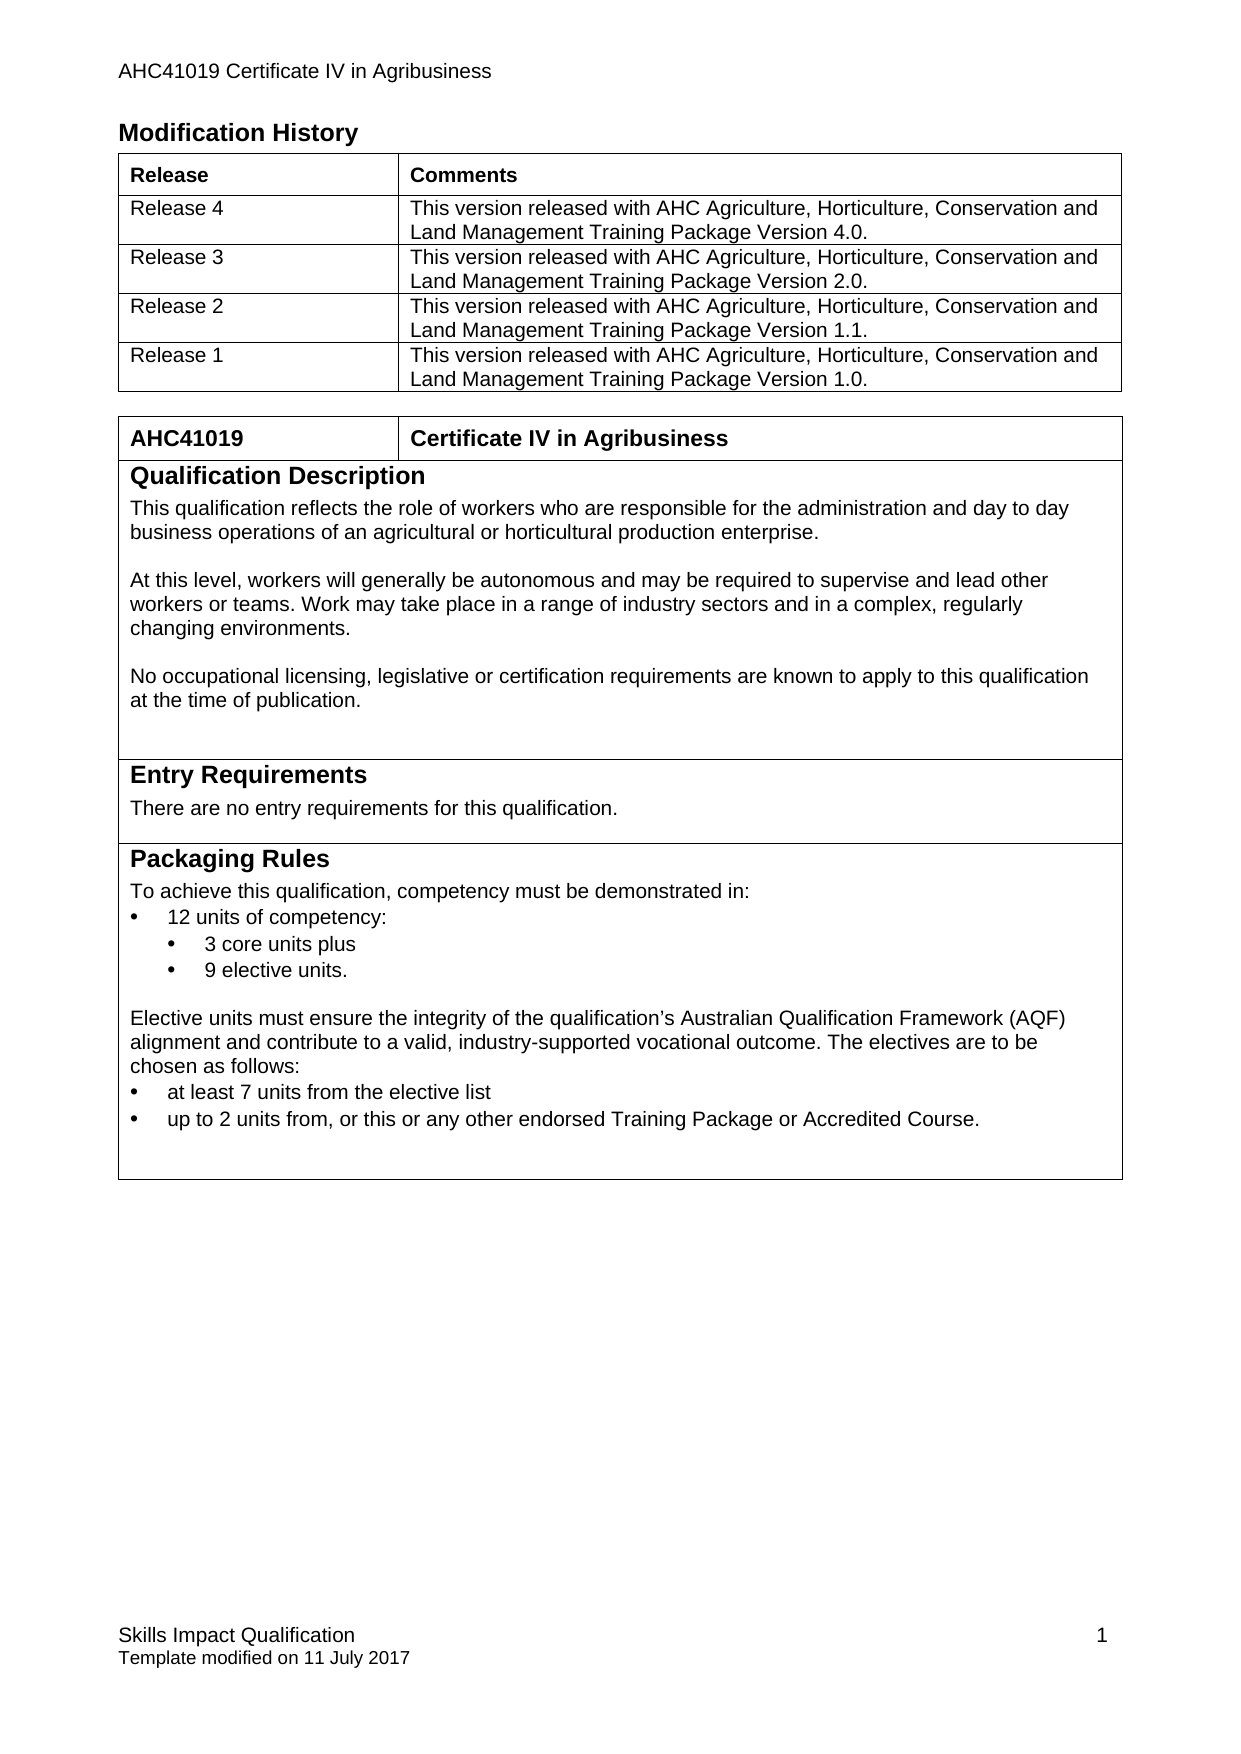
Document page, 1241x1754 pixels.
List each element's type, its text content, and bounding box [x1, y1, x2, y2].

table_cell Entry Requirements There are no entry requirements for this qualification. [119, 760, 1122, 843]
table_cell Release 2 [119, 294, 398, 342]
table_cell Packaging Rules To achieve this qualification, competency must be demonstrated in: 12 units of competency: 3 core units plus 9 elective units. Elective units must ensure the integrity of the qualification’s Australian Qualification Framework (AQF) alignment and contribute to a valid, industry-supported vocational outcome. The electives are to be chosen as follows: at least 7 units from the elective list up to 2 units from, or this or any other endorsed Training Package or Accredited Course. [119, 844, 1122, 1179]
subtitle Modification History [118, 118, 1122, 147]
table_cell This version released with AHC Agriculture, Horticulture, Conservation and Land Management Training Package Version 1.0. [399, 343, 1121, 391]
table_cell Qualification Description This qualification reflects the role of workers who are responsible for the administration and day to day business operations of an agricultural or horticultural production enterprise. At this level, workers will generally be autonomous and may be required to supervise and lead other workers or teams. Work may take place in a range of industry sectors and in a complex, regularly changing environments. No occupational licensing, legislative or certification requirements are known to apply to this qualification at the time of publication. [119, 461, 1122, 759]
table_header Certificate IV in Agribusiness [399, 417, 1122, 460]
table_cell Release 3 [119, 245, 398, 293]
table_header AHC41019 [119, 417, 398, 460]
table_cell This version released with AHC Agriculture, Horticulture, Conservation and Land Management Training Package Version 1.1. [399, 294, 1121, 342]
table_header Release [119, 154, 398, 195]
table_cell Release 1 [119, 343, 398, 391]
table_cell This version released with AHC Agriculture, Horticulture, Conservation and Land Management Training Package Version 4.0. [399, 196, 1121, 244]
table_header Comments [399, 154, 1121, 195]
table_cell Release 4 [119, 196, 398, 244]
table_cell This version released with AHC Agriculture, Horticulture, Conservation and Land Management Training Package Version 2.0. [399, 245, 1121, 293]
